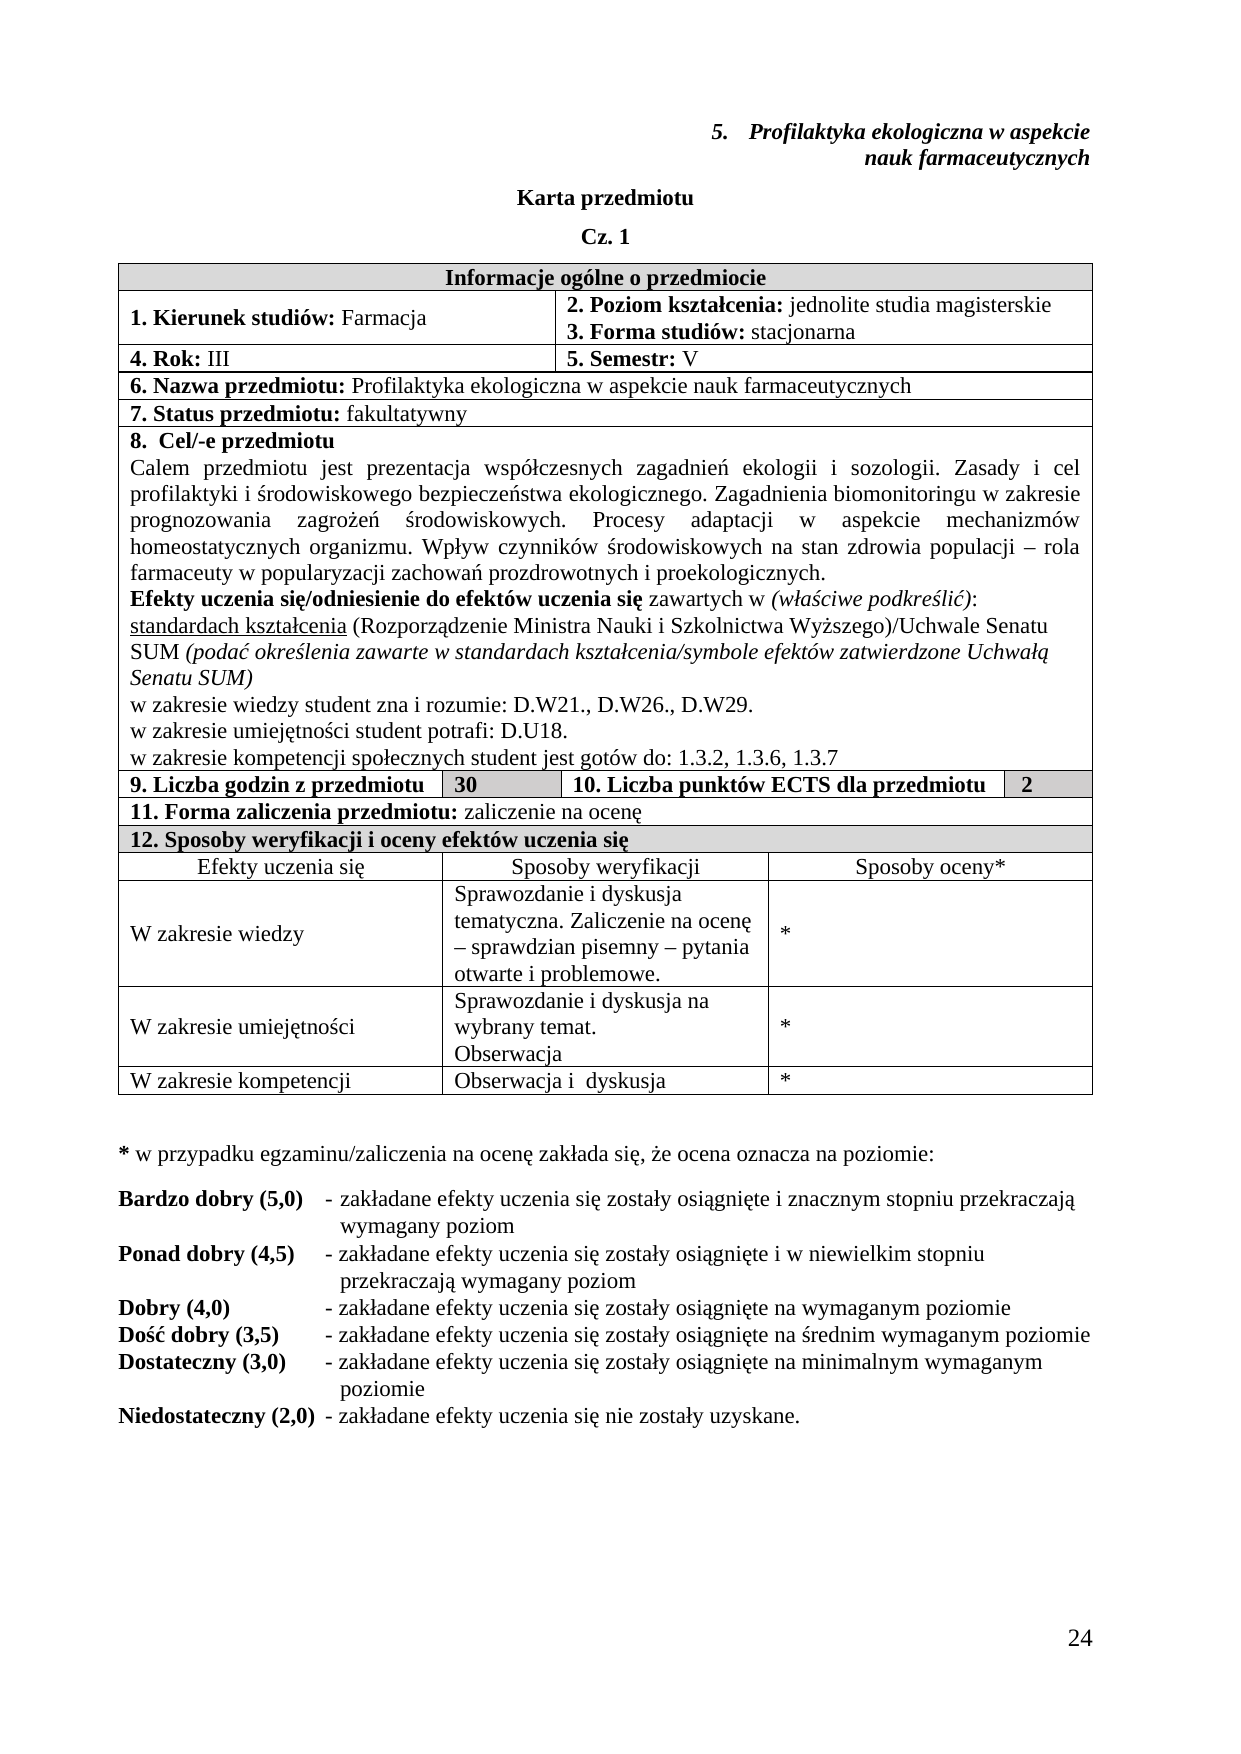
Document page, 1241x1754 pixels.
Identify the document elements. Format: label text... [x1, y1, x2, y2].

table_cell Sposoby oceny* [769, 853, 1092, 879]
table_cell 2. Poziom kształcenia: jednolite studia magisterskie 3. Forma studiów: stacjonarna [556, 291, 1092, 344]
text Ponad dobry (4,5) - zakładane efekty uczenia się zostały osiągnięte i w niewielkim stopniu przekraczają wymagany poziom [118, 1239, 1092, 1293]
text Niedostateczny (2,0) - zakładane efekty uczenia się nie zostały uzyskane. [118, 1401, 1092, 1428]
text Cz. 1 [118, 223, 1092, 250]
table_cell W zakresie wiedzy [119, 881, 442, 986]
table_cell W zakresie kompetencji [119, 1067, 442, 1093]
table_cell W zakresie umiejętności [119, 987, 442, 1066]
text nauk farmaceutycznych [193, 144, 1092, 171]
table_cell 7. Status przedmiotu: fakultatywny [119, 400, 1092, 426]
table_cell 6. Nazwa przedmiotu: Profilaktyka ekologiczna w aspekcie nauk farmaceutycznych [119, 373, 1092, 399]
table_header Informacje ogólne o przedmiocie [119, 264, 1092, 290]
text Dobry (4,0) - zakładane efekty uczenia się zostały osiągnięte na wymaganym poziomie [118, 1293, 1092, 1320]
table_cell Sprawozdanie i dyskusja tematyczna. Zaliczenie na ocenę – sprawdzian pisemny – pytania otwarte i problemowe. [443, 881, 768, 986]
table_cell 2 [1005, 771, 1092, 797]
table_cell 10. Liczba punktów ECTS dla przedmiotu [562, 771, 1004, 797]
text Dość dobry (3,5) - zakładane efekty uczenia się zostały osiągnięte na średnim wymaganym poziomie [118, 1320, 1092, 1347]
list Profilaktyka ekologiczna w aspekcie [155, 118, 1092, 144]
table_cell Efekty uczenia się/odniesienie do efektów uczenia się zawartych w (właściwe podkreślić): standardach kształcenia (Rozporządzenie Ministra Nauki i Szkolnictwa Wyższego)/Uchwale Senatu SUM (podać określenia zawarte w standardach kształcenia/symbole efektów zatwierdzone Uchwałą Senatu SUM) w zakresie wiedzy student zna i rozumie: D.W21., D.W26., D.W29. w zakresie umiejętności student potrafi: D.U18. w zakresie kompetencji społecznych student jest gotów do: 1.3.2, 1.3.6, 1.3.7 [119, 585, 1092, 770]
table_cell 9. Liczba godzin z przedmiotu [119, 771, 442, 797]
table_cell * [769, 987, 1092, 1066]
table_cell 8. Cel/-e przedmiotu Calem przedmiotu jest prezentacja współczesnych zagadnień ekologii i sozologii. Zasady i cel profilaktyki i środowiskowego bezpieczeństwa ekologicznego. Zagadnienia biomonitoringu w zakresie prognozowania zagrożeń środowiskowych. Procesy adaptacji w aspekcie mechanizmów homeostatycznych organizmu. Wpływ czynników środowiskowych na stan zdrowia populacji – rola farmaceuty w popularyzacji zachowań prozdrowotnych i proekologicznych. [119, 427, 1092, 585]
table_cell 30 [443, 771, 561, 797]
table_cell Obserwacja i dyskusja [443, 1067, 768, 1093]
text Dostateczny (3,0) - zakładane efekty uczenia się zostały osiągnięte na minimalnym wymaganym poziomie [118, 1347, 1092, 1401]
text Bardzo dobry (5,0) - zakładane efekty uczenia się zostały osiągnięte i znacznym stopniu przekraczają wymagany poziom [118, 1185, 1092, 1239]
table_cell 12. Sposoby weryfikacji i oceny efektów uczenia się [119, 826, 1092, 852]
text * w przypadku egzaminu/zaliczenia na ocenę zakłada się, że ocena oznacza na poziomie: [118, 1139, 1092, 1166]
table_cell 11. Forma zaliczenia przedmiotu: zaliczenie na ocenę [119, 798, 1092, 825]
table_cell * [769, 1067, 1092, 1093]
table_cell 1. Kierunek studiów: Farmacja [119, 291, 555, 344]
table_cell 5. Semestr: V [556, 345, 1092, 371]
table_cell Sprawozdanie i dyskusja na wybrany temat. Obserwacja [443, 987, 768, 1066]
table_cell Sposoby weryfikacji [443, 853, 768, 879]
table_cell * [769, 881, 1092, 986]
text Karta przedmiotu [118, 184, 1092, 210]
table_cell 4. Rok: III [119, 345, 555, 371]
table_cell Efekty uczenia się [119, 853, 442, 879]
